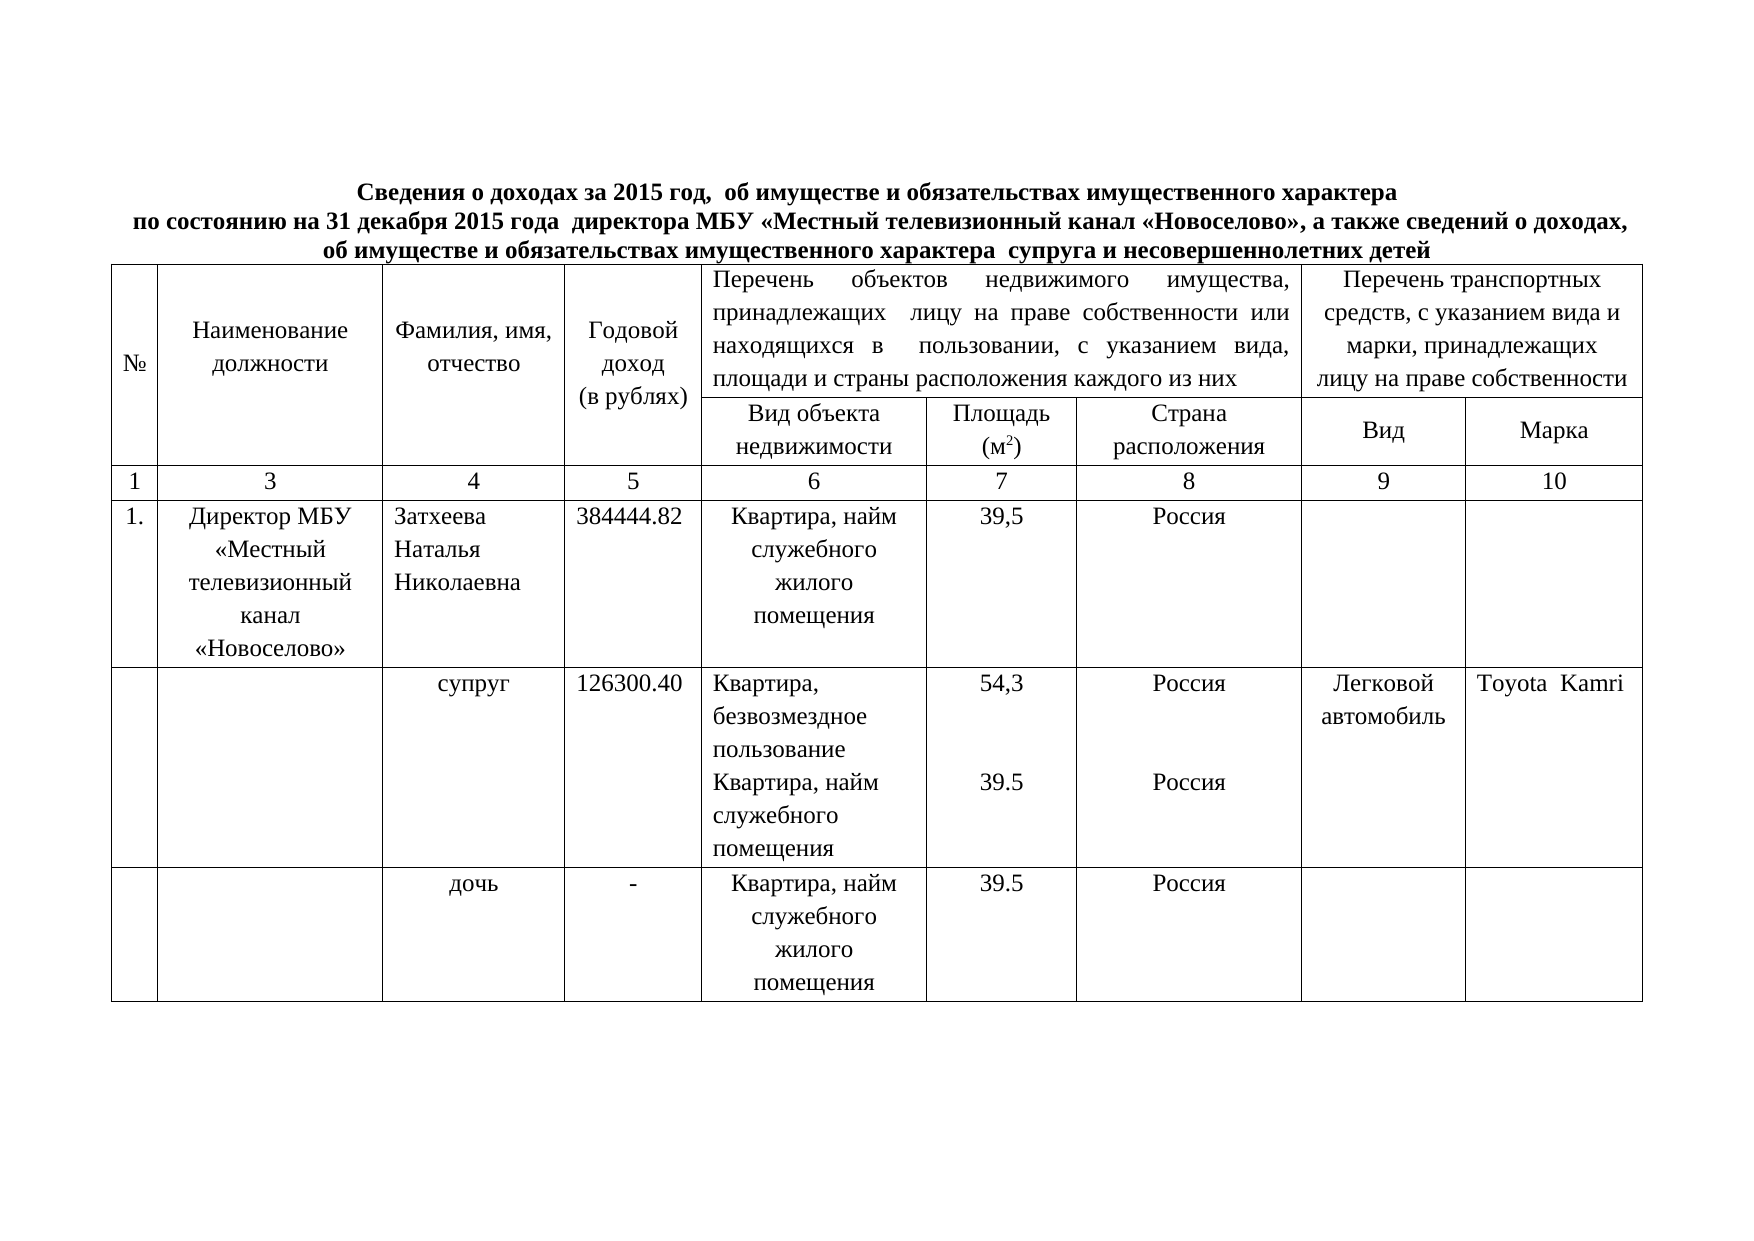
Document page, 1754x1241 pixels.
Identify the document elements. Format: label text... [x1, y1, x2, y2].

table_cell 384444.82 [565, 501, 701, 667]
table_cell Вид [1302, 398, 1465, 465]
table_cell 54,3 39.5 [927, 668, 1076, 867]
table_cell Затхеева Наталья Николаевна [383, 501, 564, 667]
table_cell [1302, 501, 1465, 667]
table_cell 39,5 [927, 501, 1076, 667]
table_header Годовой доход (в рублях) [565, 265, 701, 465]
table_cell [158, 868, 382, 1001]
table_cell Вид объекта недвижимости [702, 398, 926, 465]
table_cell [158, 668, 382, 867]
table_cell Россия Россия [1077, 668, 1301, 867]
table_cell 7 [927, 466, 1076, 500]
table_cell [1466, 501, 1642, 667]
table_cell Страна расположения [1077, 398, 1301, 465]
table_cell Квартира, найм служебного жилого помещения [702, 501, 926, 667]
table_cell супруг [383, 668, 564, 867]
table_cell [112, 868, 157, 1001]
table_cell [1466, 868, 1642, 1001]
table_cell Россия [1077, 868, 1301, 1001]
table_cell Toyota Kamri [1466, 668, 1642, 867]
table_cell 9 [1302, 466, 1465, 500]
table_cell Площадь (м2) [927, 398, 1076, 465]
table_header Наименование должности [158, 265, 382, 465]
table_cell 8 [1077, 466, 1301, 500]
table_header Перечень транспортных средств, с указанием вида и марки, принадлежащих лицу на праве собственности [1302, 265, 1642, 397]
text по состоянию на 31 декабря 2015 года директора МБУ «Местный телевизионный канал «Новоселово», а также сведений о доходах, об имуществе и обязательствах имущественного характера супруга и несовершеннолетних детей [118, 206, 1636, 263]
table_cell 10 [1466, 466, 1642, 500]
table_cell Квартира, безвозмездное пользование Квартира, найм служебного помещения [702, 668, 926, 867]
table_cell [112, 668, 157, 867]
table_cell Марка [1466, 398, 1642, 465]
table_cell Россия [1077, 501, 1301, 667]
table_header № [112, 265, 157, 465]
table_cell 1 [112, 466, 157, 500]
table_cell Директор МБУ «Местный телевизионный канал «Новоселово» [158, 501, 382, 667]
table_cell - [565, 868, 701, 1001]
table_cell 126300.40 [565, 668, 701, 867]
table_cell Легковой автомобиль [1302, 668, 1465, 867]
table_cell 1. [112, 501, 157, 667]
table_cell 5 [565, 466, 701, 500]
table_cell дочь [383, 868, 564, 1001]
table_cell 4 [383, 466, 564, 500]
table_header Фамилия, имя, отчество [383, 265, 564, 465]
table_cell 39.5 [927, 868, 1076, 1001]
table_cell Квартира, найм служебного жилого помещения [702, 868, 926, 1001]
table_cell [1302, 868, 1465, 1001]
text Сведения о доходах за 2015 год, об имуществе и обязательствах имущественного характера [118, 177, 1636, 206]
table_cell 6 [702, 466, 926, 500]
table_header Перечень объектов недвижимого имущества, принадлежащих лицу на праве собственности или находящихся в пользовании, с указанием вида, площади и страны расположения каждого из них [702, 265, 1301, 397]
table_cell 3 [158, 466, 382, 500]
